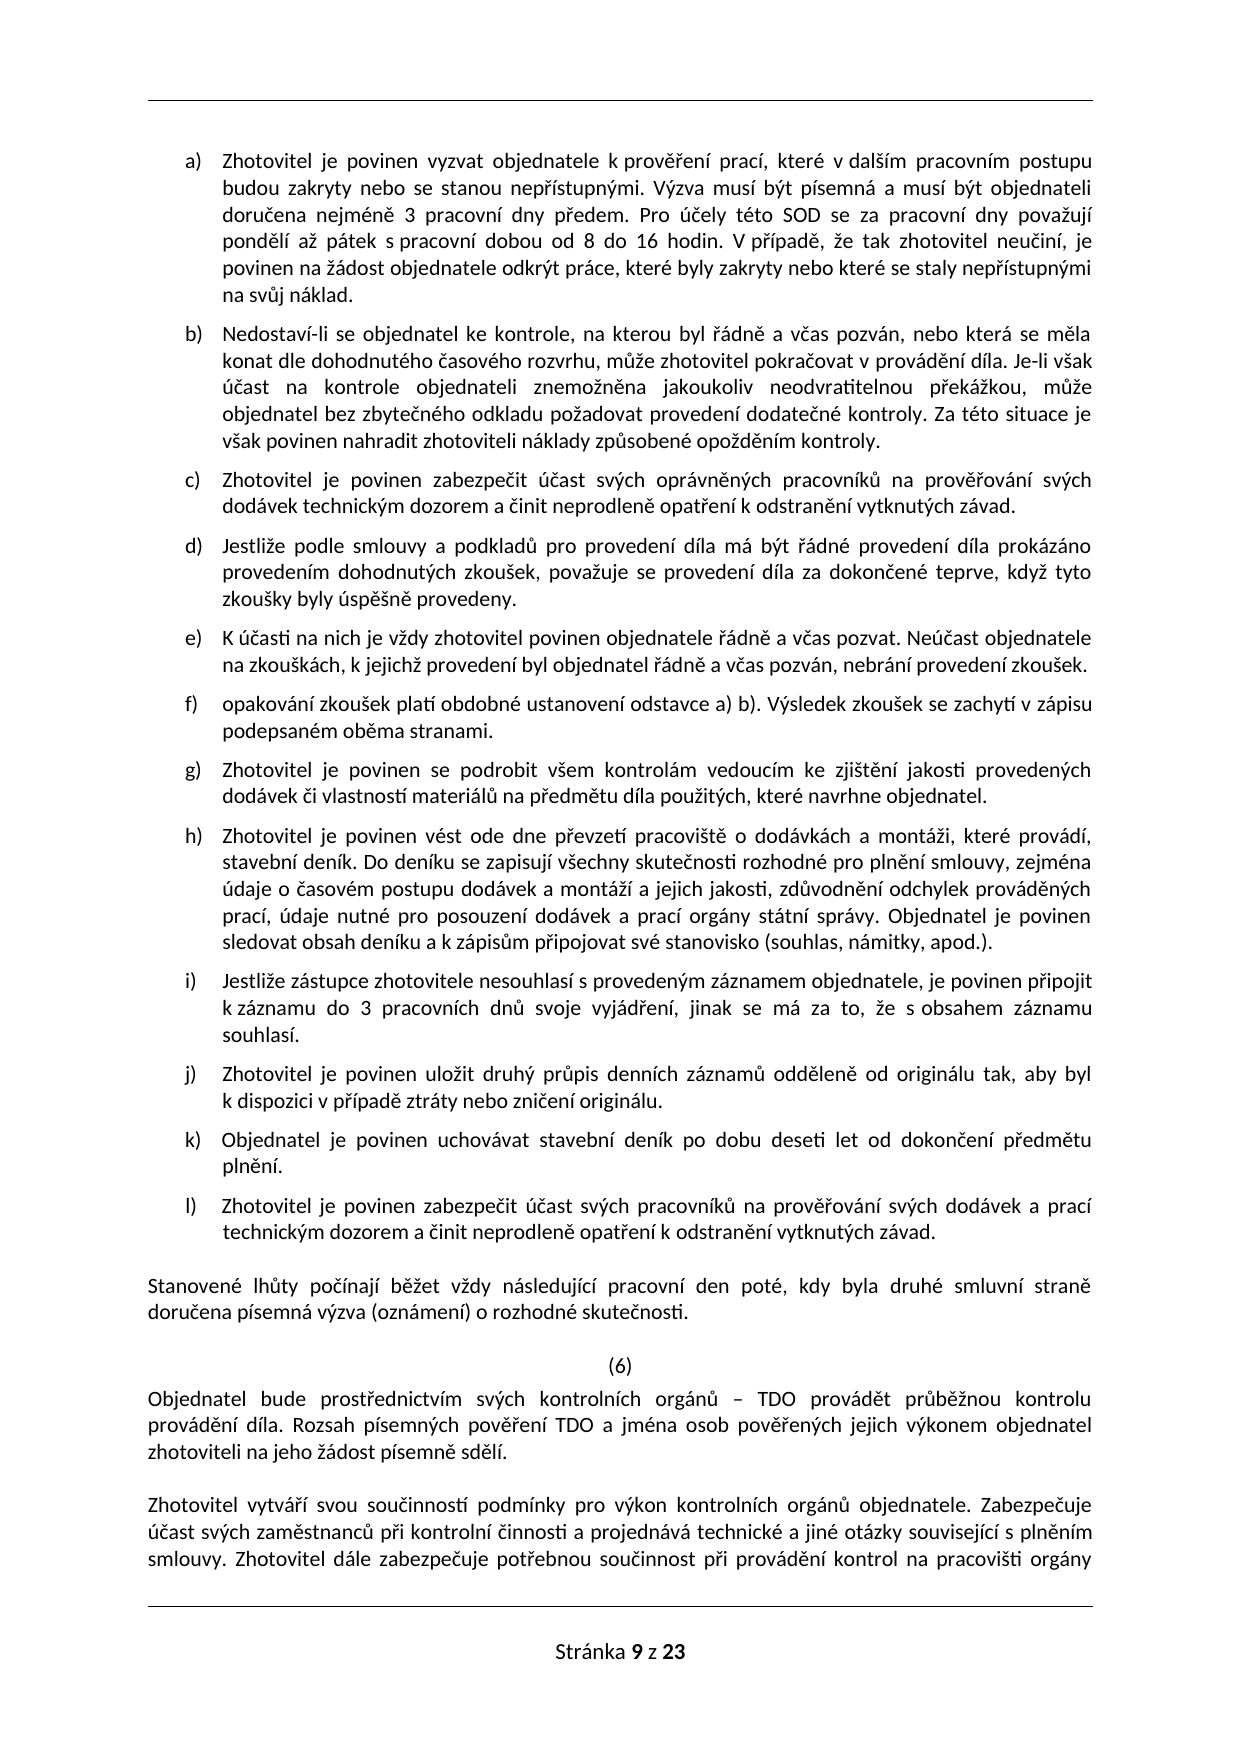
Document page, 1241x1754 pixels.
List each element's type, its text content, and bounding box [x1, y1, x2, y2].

list K účasti na nich je vždy zhotovitel povinen objednatele řádně a včas pozvat. Neúčast objednatele na zkouškách, k jejichž provedení byl objednatel řádně a včas pozván, nebrání provedení zkoušek. [185, 624, 1093, 678]
list Jestliže zástupce zhotovitele nesouhlasí s provedeným záznamem objednatele, je povinen připojit k záznamu do 3 pracovních dnů svoje vyjádření, jinak se má za to, že s obsahem záznamu souhlasí. [185, 968, 1093, 1048]
list Zhotovitel je povinen vyzvat objednatele k prověření prací, které v dalším pracovním postupu budou zakryty nebo se stanou nepřístupnými. Výzva musí být písemná a musí být objednateli doručena nejméně 3 pracovní dny předem. Pro účely této SOD se za pracovní dny považují pondělí až pátek s pracovní dobou od 8 do 16 hodin. V případě, že tak zhotovitel neučiní, je povinen na žádost objednatele odkrýt práce, které byly zakryty nebo které se staly nepřístupnými na svůj náklad. [185, 148, 1093, 308]
list Zhotovitel je povinen uložit druhý průpis denních záznamů odděleně od originálu tak, aby byl k dispozici v případě ztráty nebo zničení originálu. [185, 1060, 1093, 1113]
text (6) [148, 1352, 1093, 1378]
text Stanovené lhůty počínají běžet vždy následující pracovní den poté, kdy byla druhé smluvní straně doručena písemná výzva (oznámení) o rozhodné skutečnosti. [148, 1272, 1093, 1325]
list opakování zkoušek platí obdobné ustanovení odstavce a) b). Výsledek zkoušek se zachytí v zápisu podepsaném oběma stranami. [185, 690, 1093, 743]
text Objednatel bude prostřednictvím svých kontrolních orgánů – TDO provádět průběžnou kontrolu provádění díla. Rozsah písemných pověření TDO a jména osob pověřených jejich výkonem objednatel zhotoviteli na jeho žádost písemně sdělí. [148, 1385, 1093, 1465]
list Zhotovitel je povinen zabezpečit účast svých oprávněných pracovníků na prověřování svých dodávek technickým dozorem a činit neprodleně opatření k odstranění vytknutých závad. [185, 466, 1093, 519]
list Zhotovitel je povinen zabezpečit účast svých pracovníků na prověřování svých dodávek a prací technickým dozorem a činit neprodleně opatření k odstranění vytknutých závad. [185, 1192, 1093, 1245]
list Nedostaví-li se objednatel ke kontrole, na kterou byl řádně a včas pozván, nebo která se měla konat dle dohodnutého časového rozvrhu, může zhotovitel pokračovat v provádění díla. Je-li však účast na kontrole objednateli znemožněna jakoukoliv neodvratitelnou překážkou, může objednatel bez zbytečného odkladu požadovat provedení dodatečné kontroly. Za této situace je však povinen nahradit zhotoviteli náklady způsobené opožděním kontroly. [185, 320, 1093, 453]
list Objednatel je povinen uchovávat stavební deník po dobu deseti let od dokončení předmětu plnění. [185, 1126, 1093, 1179]
list Jestliže podle smlouvy a podkladů pro provedení díla má být řádné provedení díla prokázáno provedením dohodnutých zkoušek, považuje se provedení díla za dokončené teprve, když tyto zkoušky byly úspěšně provedeny. [185, 532, 1093, 612]
list Zhotovitel je povinen se podrobit všem kontrolám vedoucím ke zjištění jakosti provedených dodávek či vlastností materiálů na předmětu díla použitých, které navrhne objednatel. [185, 756, 1093, 809]
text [148, 1491, 1093, 1571]
list Zhotovitel je povinen vést ode dne převzetí pracoviště o dodávkách a montáži, které provádí, stavební deník. Do deníku se zapisují všechny skutečnosti rozhodné pro plnění smlouvy, zejména údaje o časovém postupu dodávek a montáží a jejich jakosti, zdůvodnění odchylek prováděných prací, údaje nutné pro posouzení dodávek a prací orgány státní správy. Objednatel je povinen sledovat obsah deníku a k zápisům připojovat své stanovisko (souhlas, námitky, apod.). [185, 822, 1093, 955]
